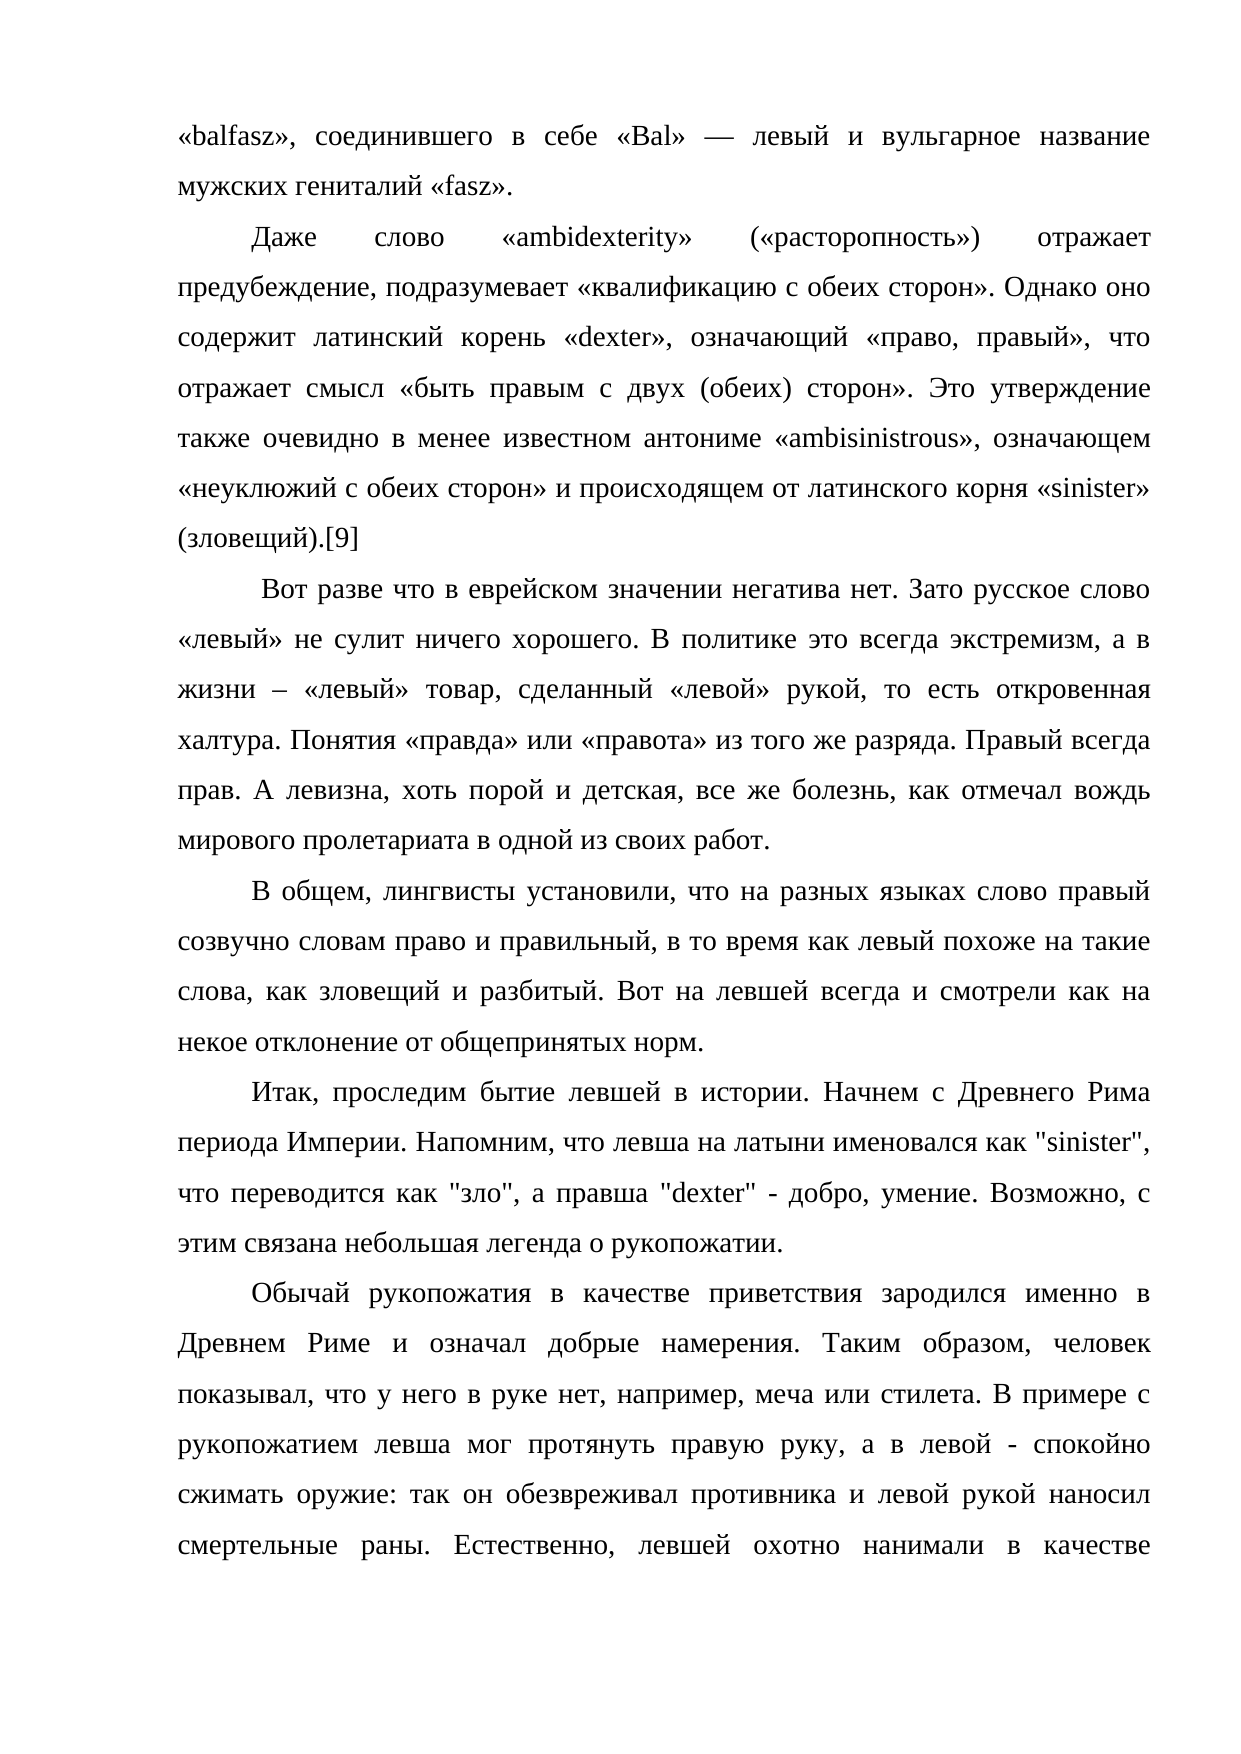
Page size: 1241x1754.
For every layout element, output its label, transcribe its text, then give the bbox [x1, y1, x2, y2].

text В общем, лингвисты установили, что на разных языках слово правый созвучно словам право и правильный, в то время как левый похоже на такие слова, как зловещий и разбитый. Вот на левшей всегда и смотрели как на некое отклонение от общепринятых норм. [177, 873, 1152, 1057]
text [177, 1275, 1152, 1560]
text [177, 118, 1152, 202]
text Вот разве что в еврейском значении негатива нет. Зато русское слово «левый» не сулит ничего хорошего. В политике это всегда экстремизм, а в жизни – «левый» товар, сделанный «левой» рукой, то есть откровенная халтура. Понятия «правда» или «правота» из того же разряда. Правый всегда прав. А левизна, хоть порой и детская, все же болезнь, как отмечал вождь мирового пролетариата в одной из своих работ. [177, 571, 1152, 856]
text Даже слово «ambidexterity» («расторопность») отражает предубеждение, подразумевает «квалификацию с обеих сторон». Однако оно содержит латинский корень «dexter», означающий «право, правый», что отражает смысл «быть правым с двух (обеих) сторон». Это утверждение также очевидно в менее известном антониме «ambisinistrous», означающем «неуклюжий с обеих сторон» и происходящем от латинского корня «sinister» (зловещий).[9] [177, 219, 1152, 554]
text Итак, проследим бытие левшей в истории. Начнем с Древнего Рима периода Империи. Напомним, что левша на латыни именовался как "sinister", что переводится как "зло", а правша "dexter" - добро, умение. Возможно, с этим связана небольшая легенда о рукопожатии. [177, 1074, 1152, 1258]
